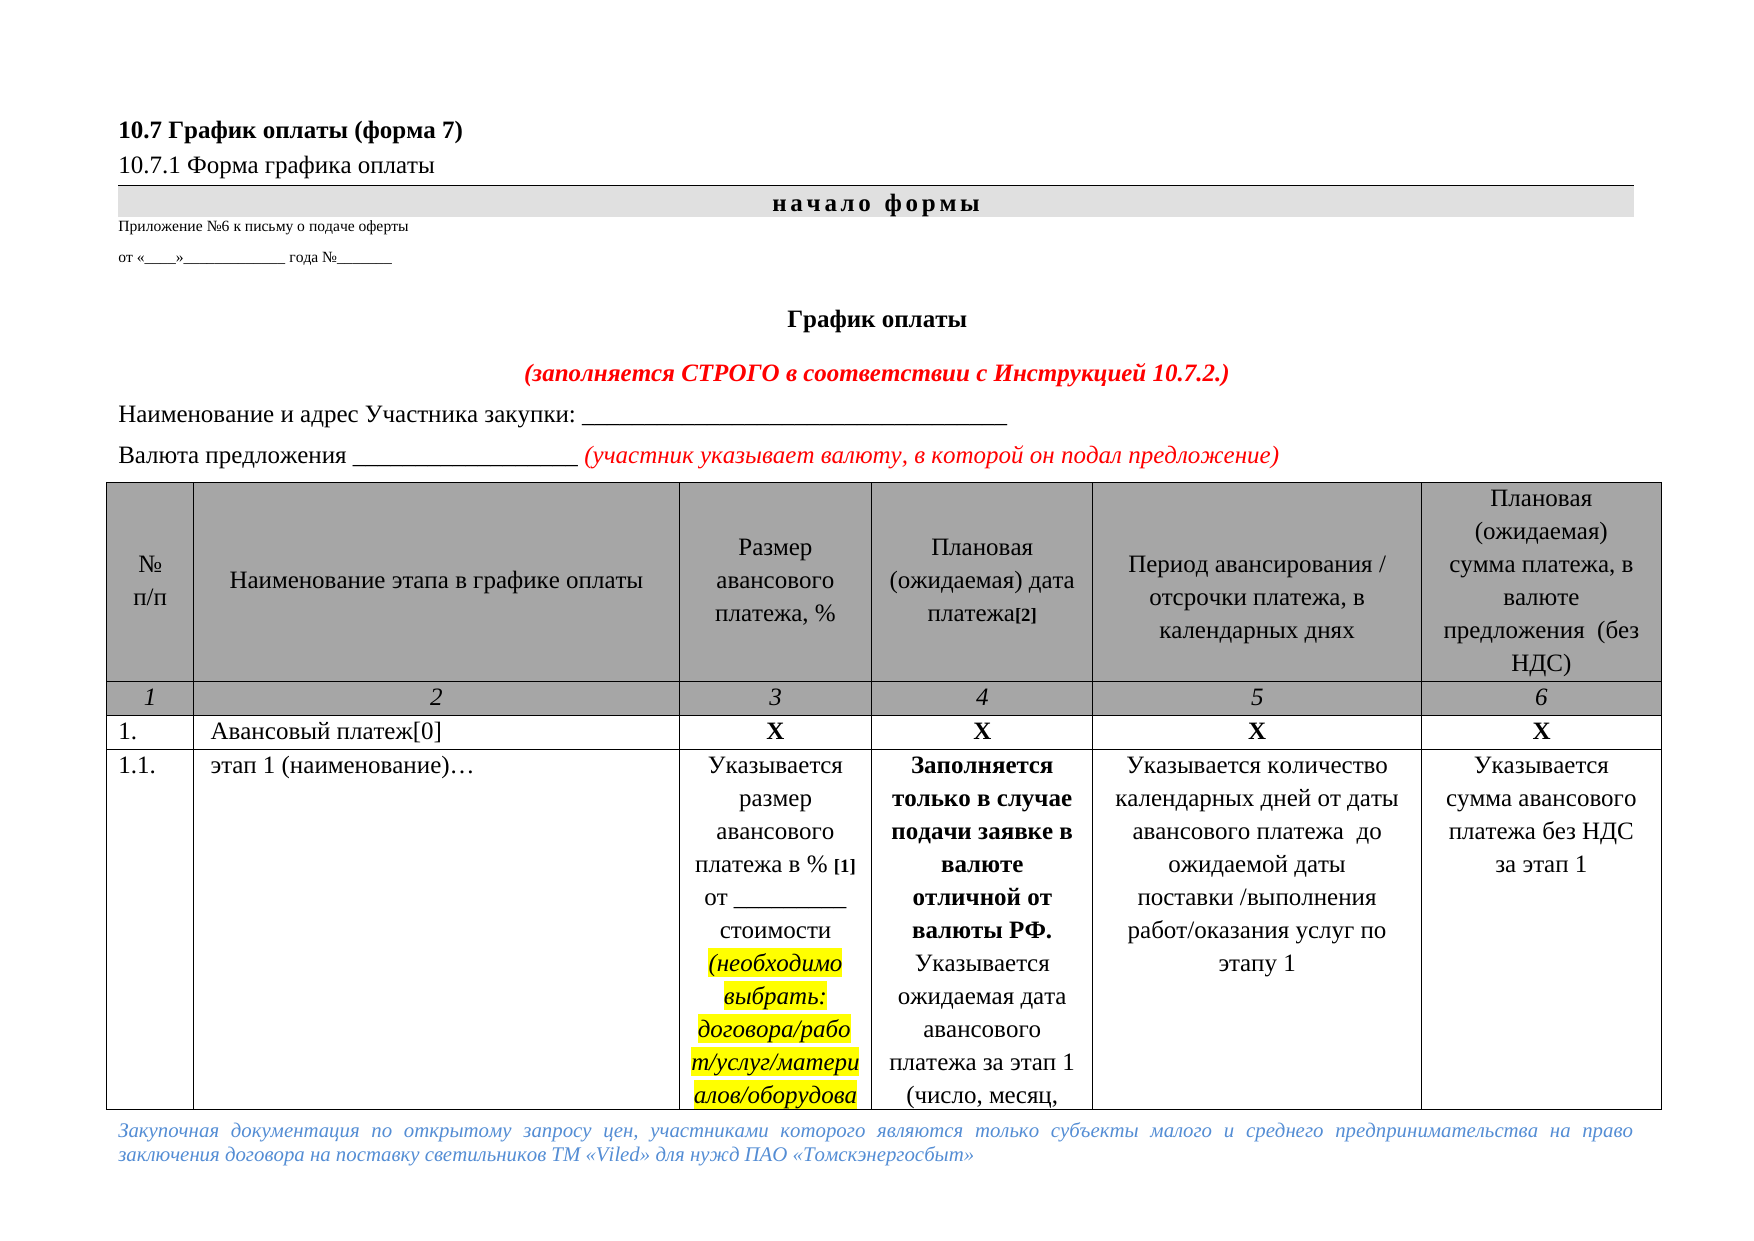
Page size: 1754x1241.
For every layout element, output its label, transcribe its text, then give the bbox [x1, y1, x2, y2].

table_cell 1. [107, 716, 193, 749]
table_cell Авансовый платеж[0] [194, 716, 679, 749]
table_cell 4 [872, 682, 1092, 715]
text начало формы [118, 186, 1634, 217]
text 10.7.1 Форма графика оплаты [118, 150, 1636, 179]
table_cell 1 [107, 682, 193, 715]
table_cell 3 [680, 682, 871, 715]
table_cell X [680, 716, 871, 749]
table_header Наименование этапа в графике оплаты [194, 483, 679, 681]
table_cell X [1422, 716, 1661, 749]
table_cell этап 1 (наименование)… [194, 750, 679, 1109]
table_cell X [1093, 716, 1421, 749]
table_cell Указывается сумма авансового платежа без НДС за этап 1 [1422, 750, 1661, 1109]
text Наименование и адрес Участника закупки: __________________________________ [118, 399, 1636, 428]
table_header Плановая (ожидаемая) сумма платежа, в валюте предложения (без НДС) [1422, 483, 1661, 681]
table_header Плановая (ожидаемая) дата платежа[2] [872, 483, 1092, 681]
table_header Период авансирования / отсрочки платежа, в календарных днях [1093, 483, 1421, 681]
table_cell 1.1. [107, 750, 193, 1109]
table_cell Заполняется только в случае подачи заявке в валюте отличной от валюты РФ. Указывается ожидаемая дата авансового платежа за этап 1 (число, месяц, год) [872, 750, 1092, 1109]
text Валюта предложения __________________ (участник указывает валюту, в которой он подал предложение) [118, 441, 1636, 469]
text Приложение №6 к письму о подаче оферты от «____»_____________ года №_______ [118, 217, 1636, 279]
table_cell Указывается размер авансового платежа в % [1] от _________ стоимости (необходимо выбрать: договора/работ/услуг/материалов/оборудования) без НДС): [680, 750, 871, 1109]
table_cell 5 [1093, 682, 1421, 715]
table_cell 6 [1422, 682, 1661, 715]
text (заполняется СТРОГО в соответствии с Инструкцией 10.7.2.) [118, 358, 1636, 387]
table_cell 2 [194, 682, 679, 715]
table_header Размер авансового платежа, % [680, 483, 871, 681]
text График оплаты [118, 304, 1636, 333]
table_cell Указывается количество календарных дней от даты авансового платежа до ожидаемой даты поставки /выполнения работ/оказания услуг по этапу 1 [1093, 750, 1421, 1109]
text 10.7 График оплаты (форма 7) [118, 115, 1636, 144]
table_cell X [872, 716, 1092, 749]
table_header № п/п [107, 483, 193, 681]
